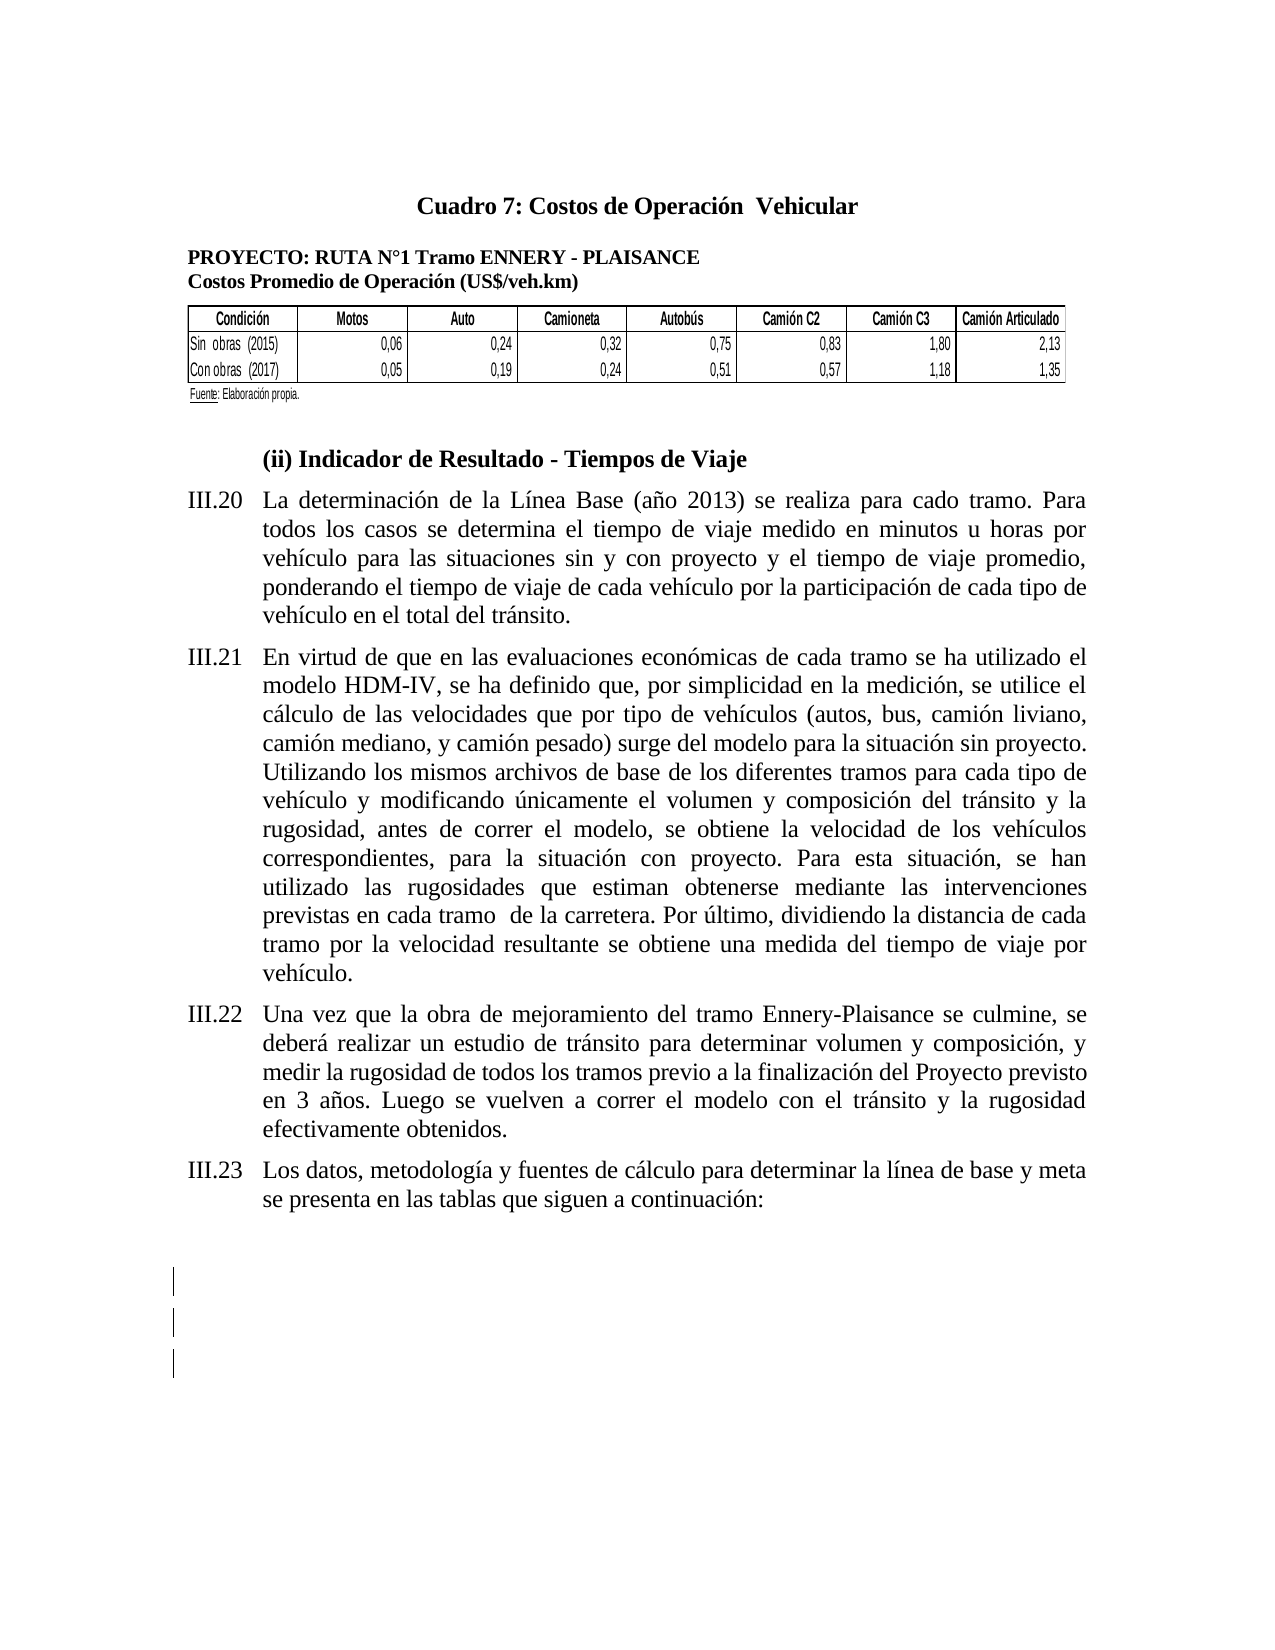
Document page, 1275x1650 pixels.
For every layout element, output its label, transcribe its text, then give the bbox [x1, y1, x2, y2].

text En virtud de que en las evaluaciones económicas de cada tramo se ha utilizado el modelo HDM-IV, se ha definido que, por simplicidad en la medición, se utilice el cálculo de las velocidades que por tipo de vehículos (autos, bus, camión liviano, camión mediano, y camión pesado) surge del modelo para la situación sin proyecto. Utilizando los mismos archivos de base de los diferentes tramos para cada tipo de vehículo y modificando únicamente el volumen y composición del tránsito y la rugosidad, antes de correr el modelo, se obtiene la velocidad de los vehículos correspondientes, para la situación con proyecto. Para esta situación, se han utilizado las rugosidades que estiman obtenerse mediante las intervenciones previstas en cada tramo de la carretera. Por último, dividiendo la distancia de cada tramo por la velocidad resultante se obtiene una medida del tiempo de viaje por vehículo. [187, 642, 1087, 987]
text PROYECTO: RUTA N°1 Tramo ENNERY - PLAISANCE [187, 245, 1087, 269]
text Cuadro 7: Costos de Operación Vehicular [187, 191, 1087, 220]
text Una vez que la obra de mejoramiento del tramo Ennery-Plaisance se culmine, se deberá realizar un estudio de tránsito para determinar volumen y composición, y medir la rugosidad de todos los tramos previo a la finalización del Proyecto previsto en 3 años. Luego se vuelven a correr el modelo con el tránsito y la rugosidad efectivamente obtenidos. [187, 999, 1087, 1143]
list (ii) Indicador de Resultado - Tiempos de Viaje [262, 444, 1087, 473]
text Costos Promedio de Operación (US$/veh.km) [187, 269, 1087, 293]
text La determinación de la Línea Base (año 2013) se realiza para cado tramo. Para todos los casos se determina el tiempo de viaje medido en minutos u horas por vehículo para las situaciones sin y con proyecto y el tiempo de viaje promedio, ponderando el tiempo de viaje de cada vehículo por la participación de cada tipo de vehículo en el total del tránsito. [187, 486, 1087, 629]
text Los datos, metodología y fuentes de cálculo para determinar la línea de base y meta se presenta en las tablas que siguen a continuación: [187, 1156, 1087, 1213]
